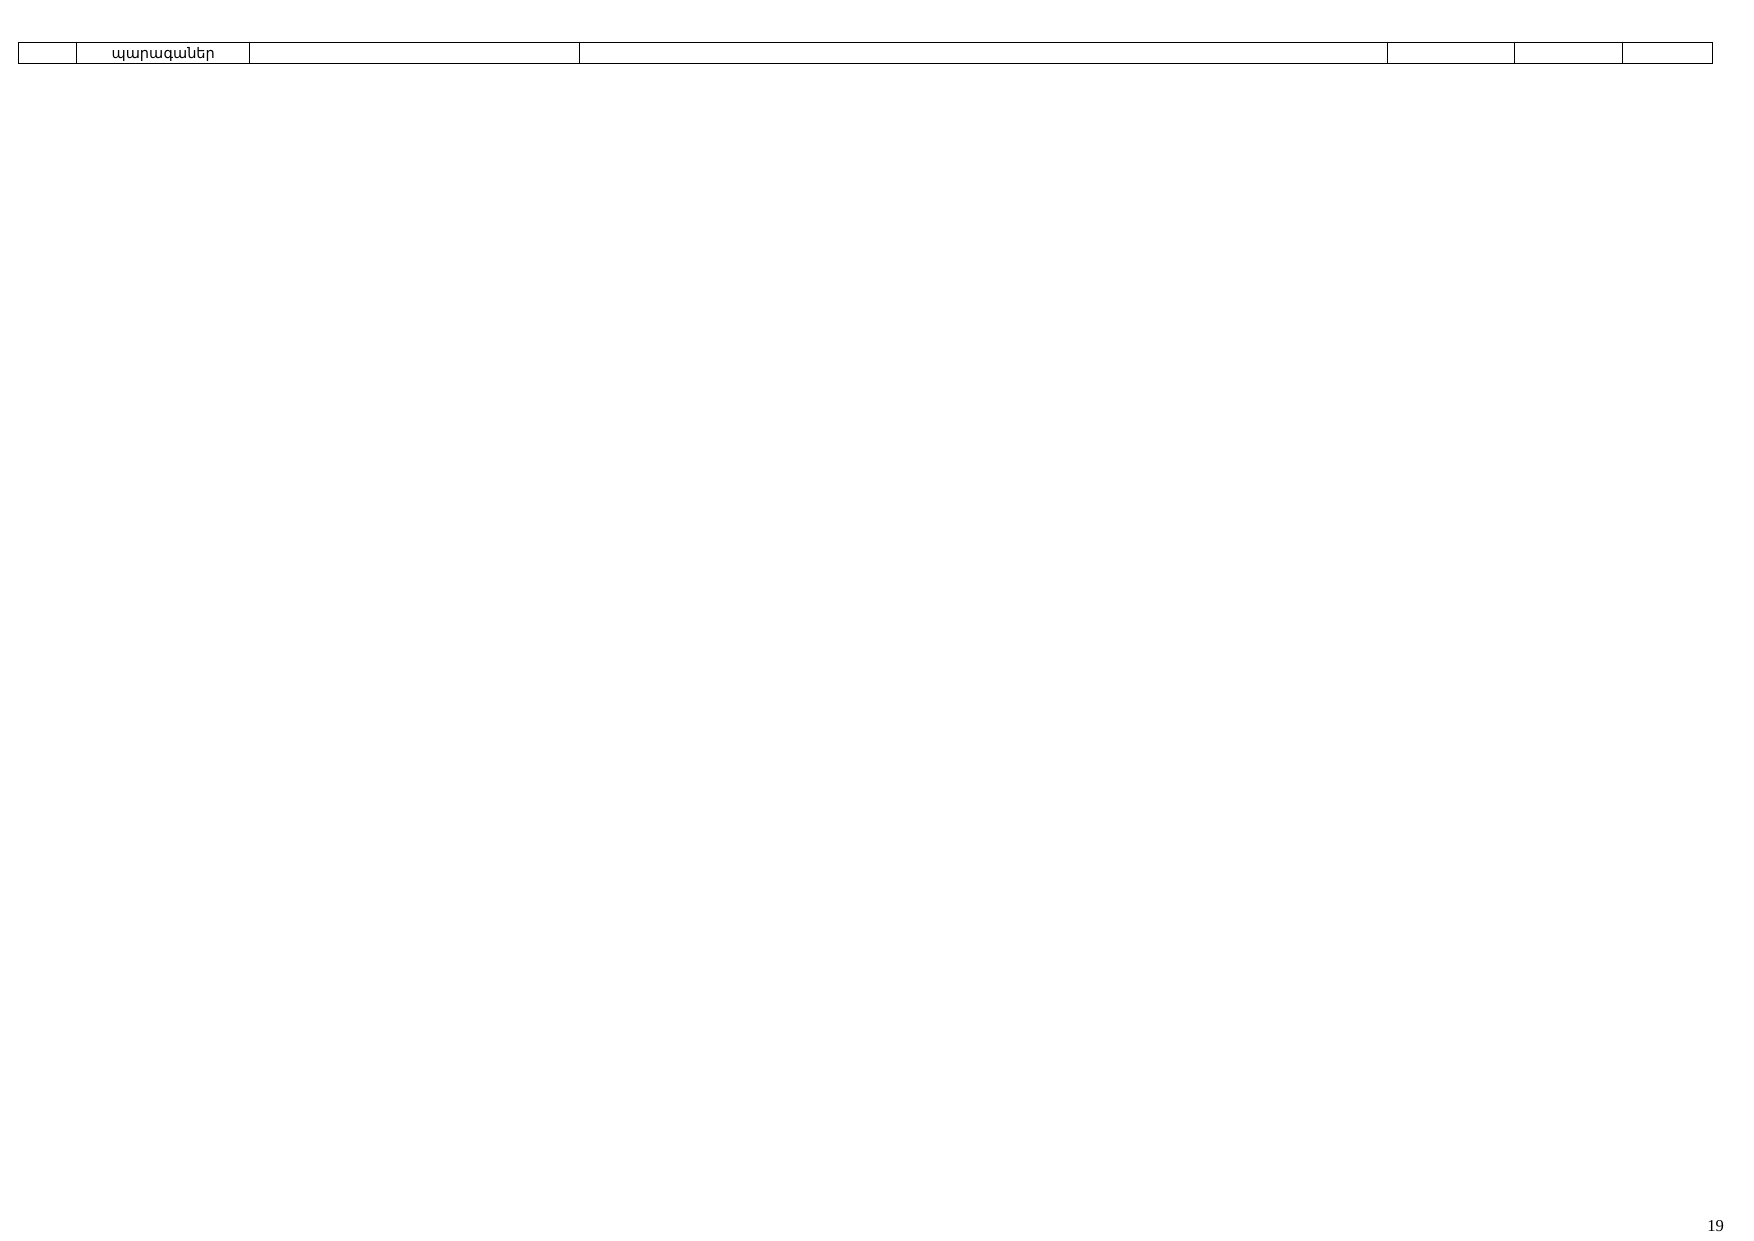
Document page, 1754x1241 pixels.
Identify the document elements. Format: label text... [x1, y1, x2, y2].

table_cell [250, 43, 579, 63]
table_cell [1623, 43, 1712, 63]
table_cell 97. [19, 43, 76, 63]
table_cell [1515, 43, 1622, 63]
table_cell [580, 43, 1387, 63]
table_cell [1388, 43, 1514, 63]
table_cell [77, 43, 249, 63]
